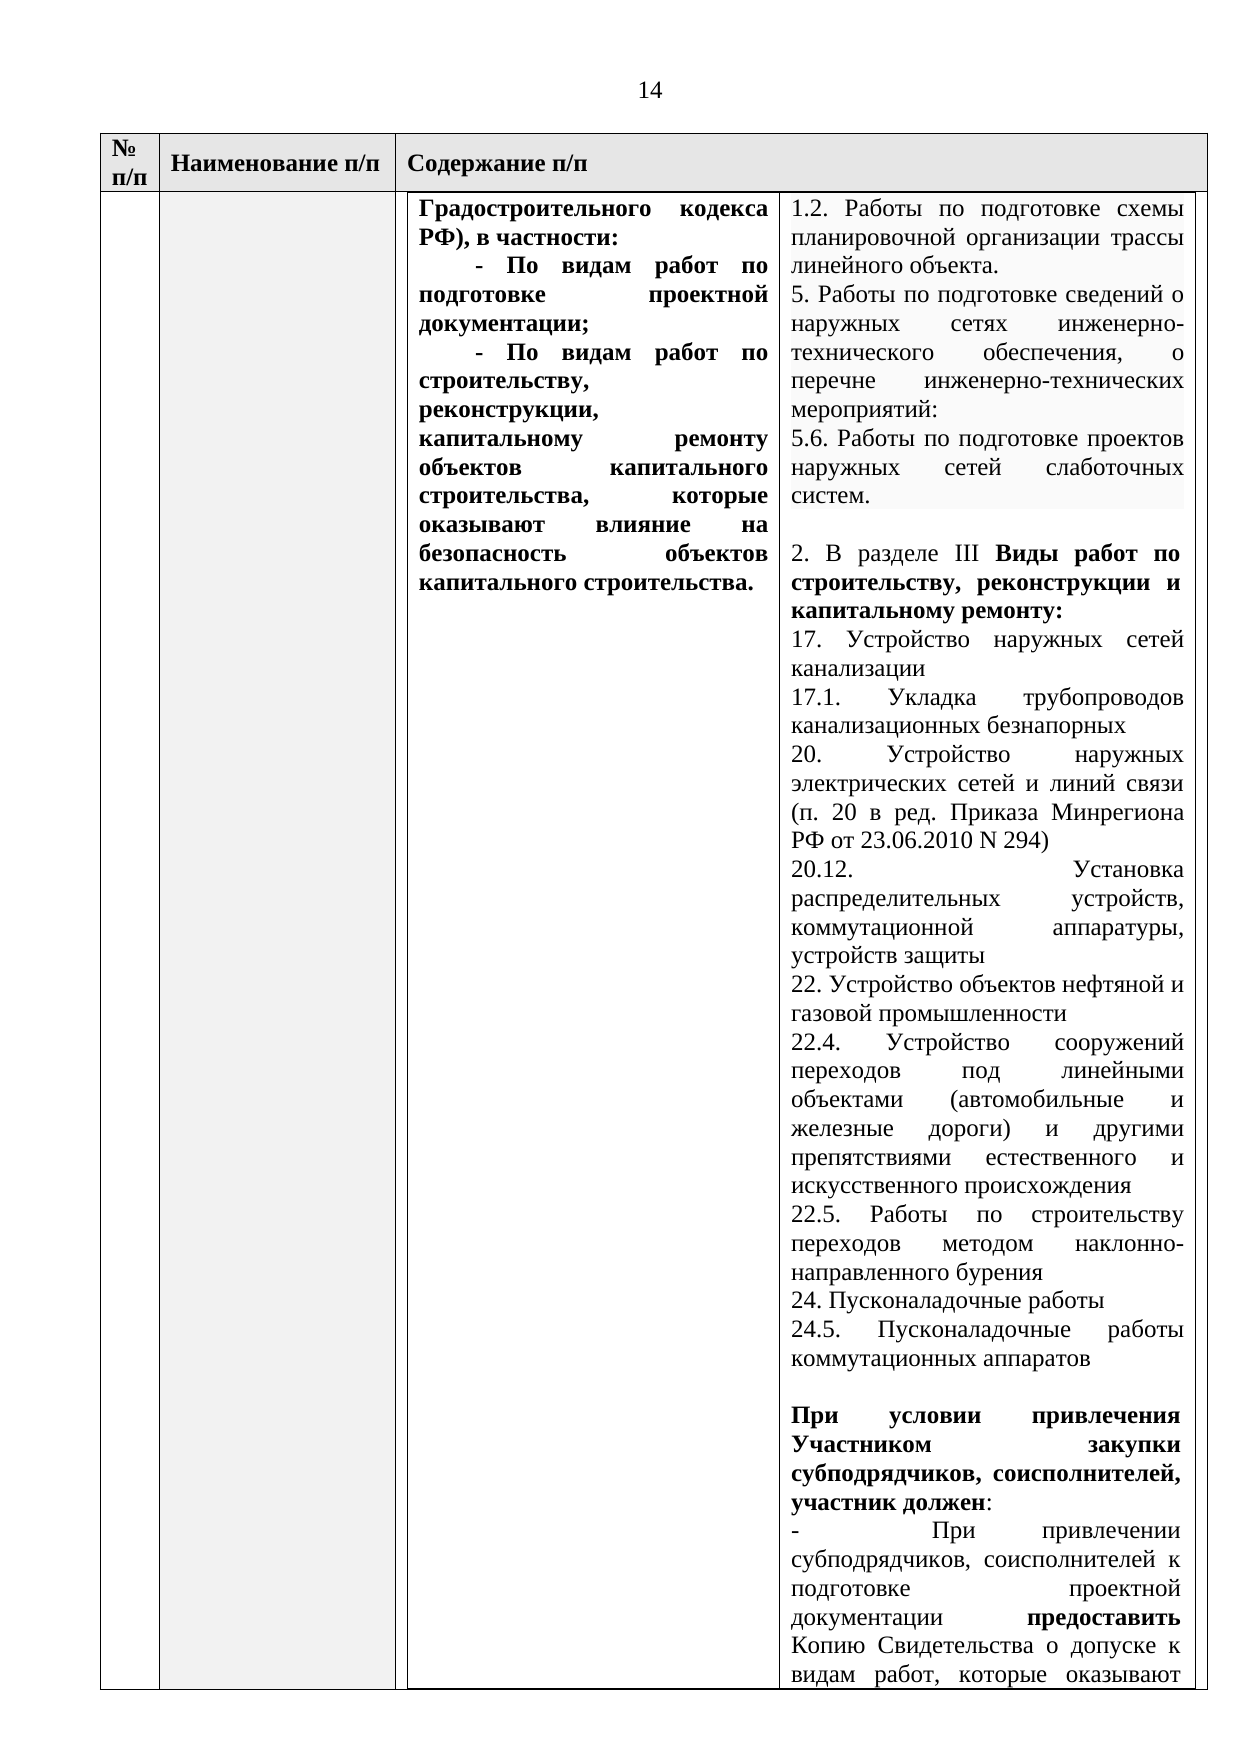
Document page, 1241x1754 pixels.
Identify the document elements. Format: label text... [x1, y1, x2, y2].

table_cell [780, 193, 1195, 1688]
table_header Наименование п/п [160, 134, 395, 191]
table_header Содержание п/п [396, 134, 1207, 191]
table_cell [101, 192, 159, 1689]
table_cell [408, 193, 779, 1688]
table_header № п/п [101, 134, 159, 191]
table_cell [1196, 192, 1207, 1689]
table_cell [160, 192, 395, 1689]
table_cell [396, 192, 407, 1689]
